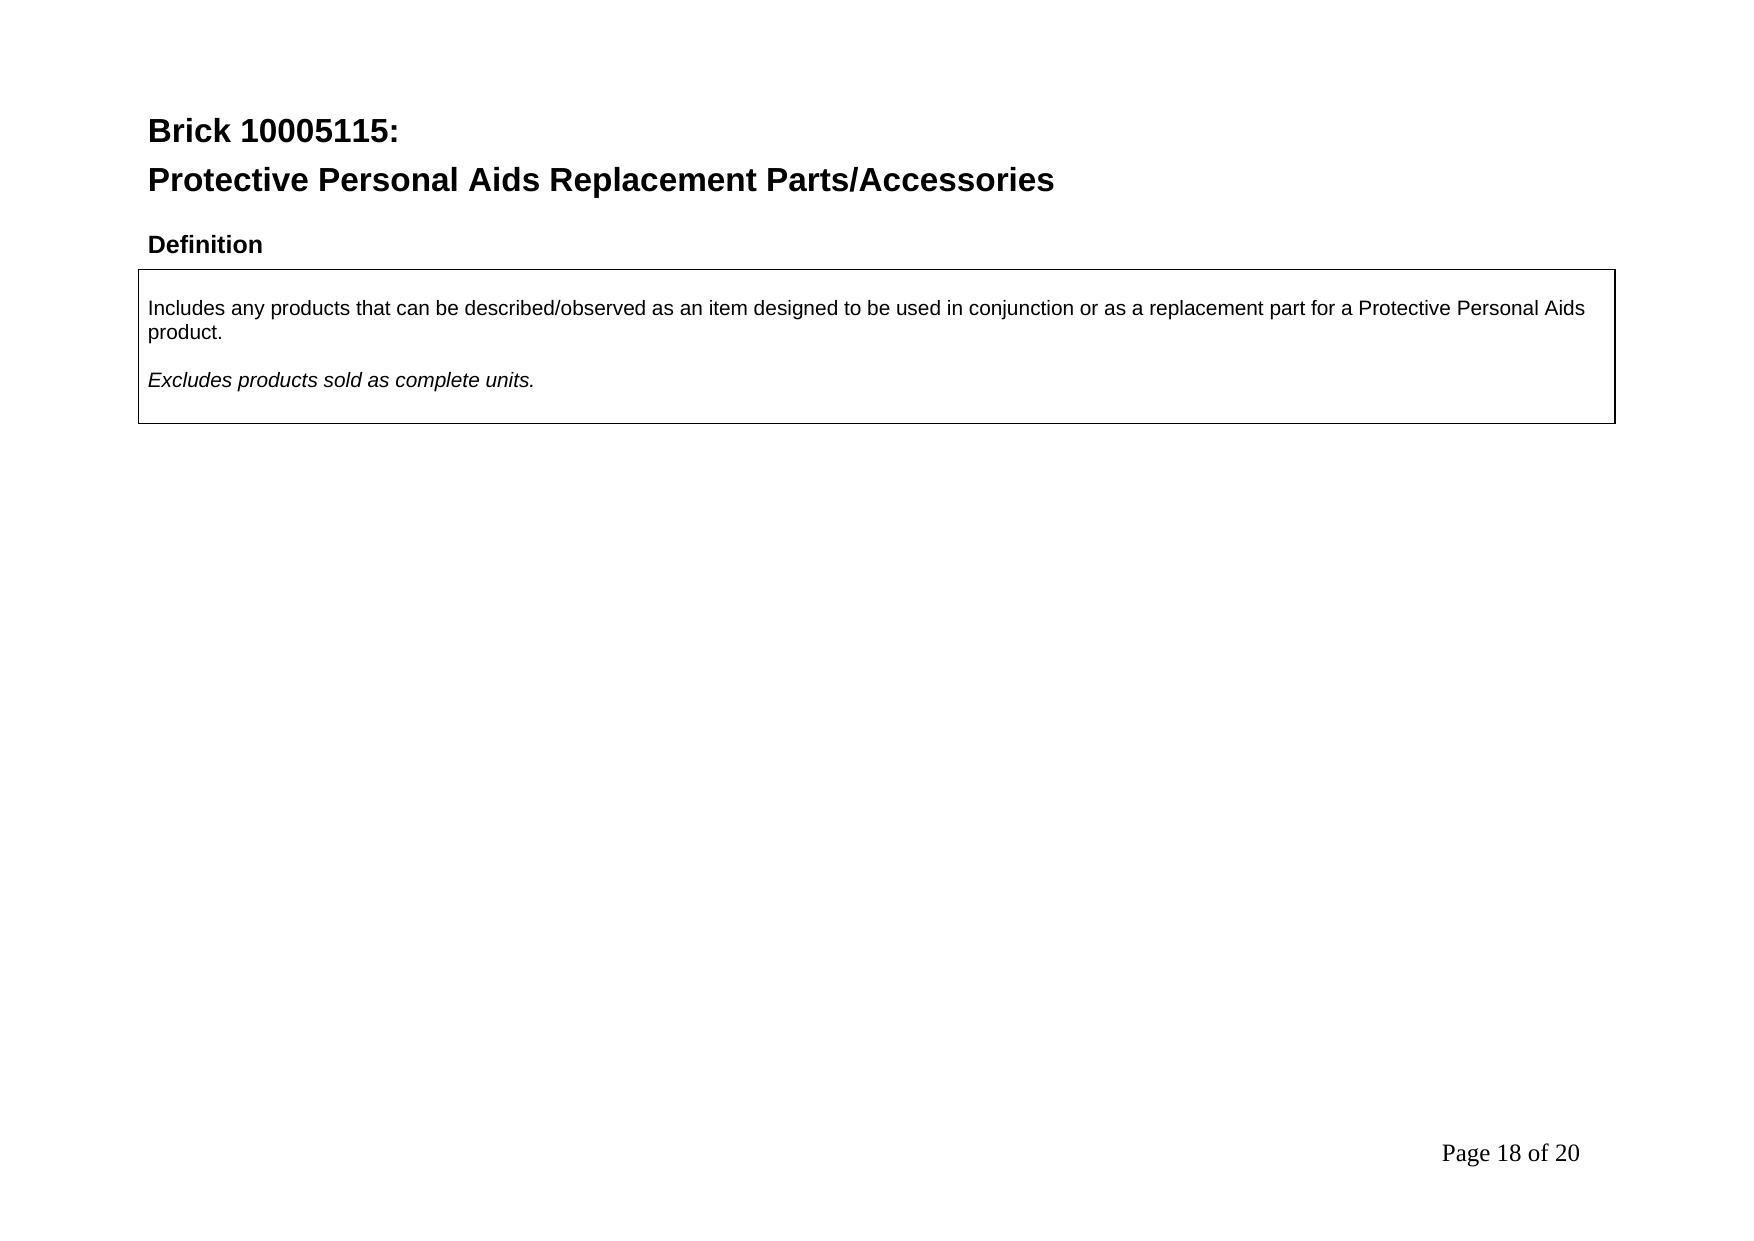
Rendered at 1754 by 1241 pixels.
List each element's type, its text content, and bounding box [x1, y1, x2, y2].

text Definition [148, 230, 1606, 258]
text Protective Personal Aids Replacement Parts/Accessories [148, 160, 1606, 198]
text Brick 10005115: [148, 111, 1606, 149]
text Includes any products that can be described/observed as an item designed to be used in conjunction or as a replacement part for a Protective Personal Aids product. Excludes products sold as complete units. [139, 270, 1614, 423]
